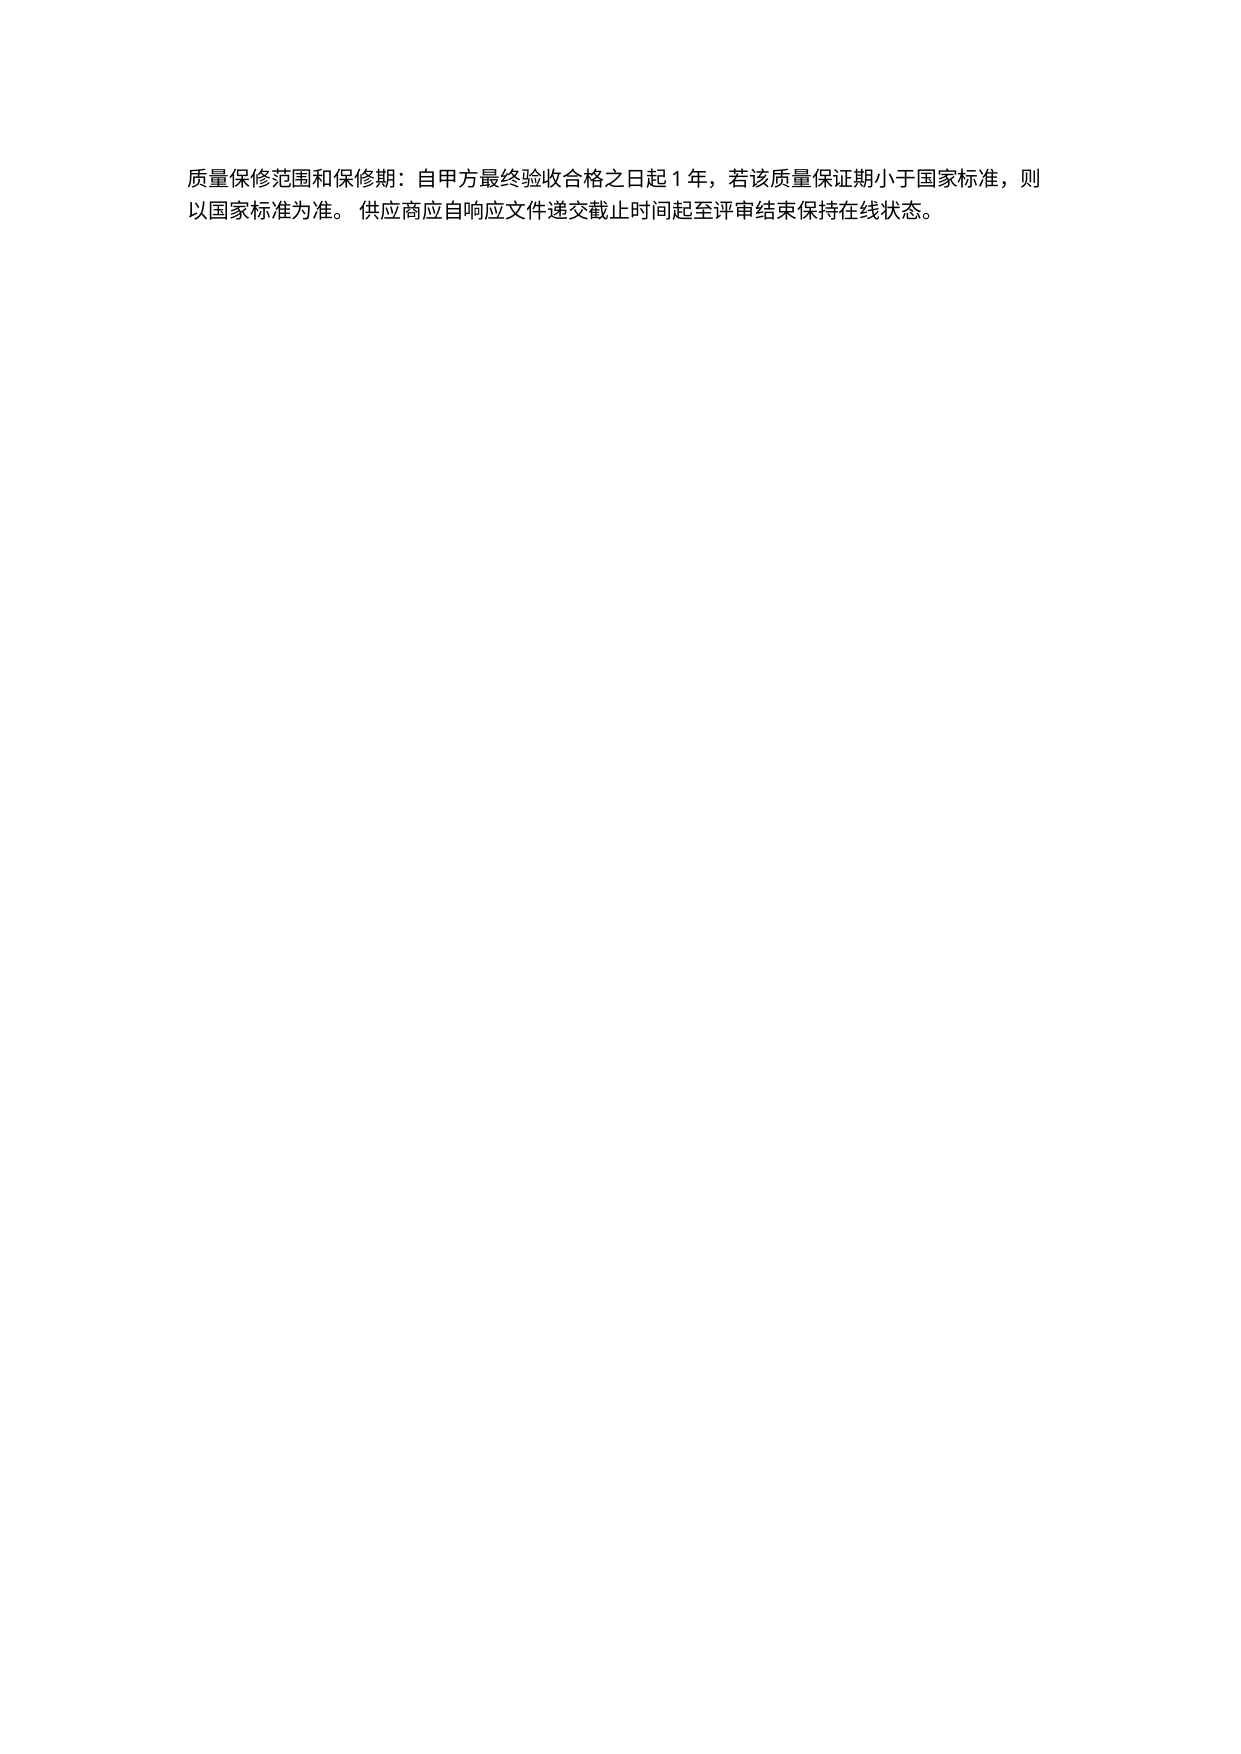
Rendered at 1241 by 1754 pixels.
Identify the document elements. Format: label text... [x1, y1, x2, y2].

text 质量保修范围和保修期：自甲方最终验收合格之日起1年，若该质量保证期小于国家标准，则以国家标准为准。 供应商应自响应文件递交截止时间起至评审结束保持在线状态。 [187, 162, 1053, 227]
